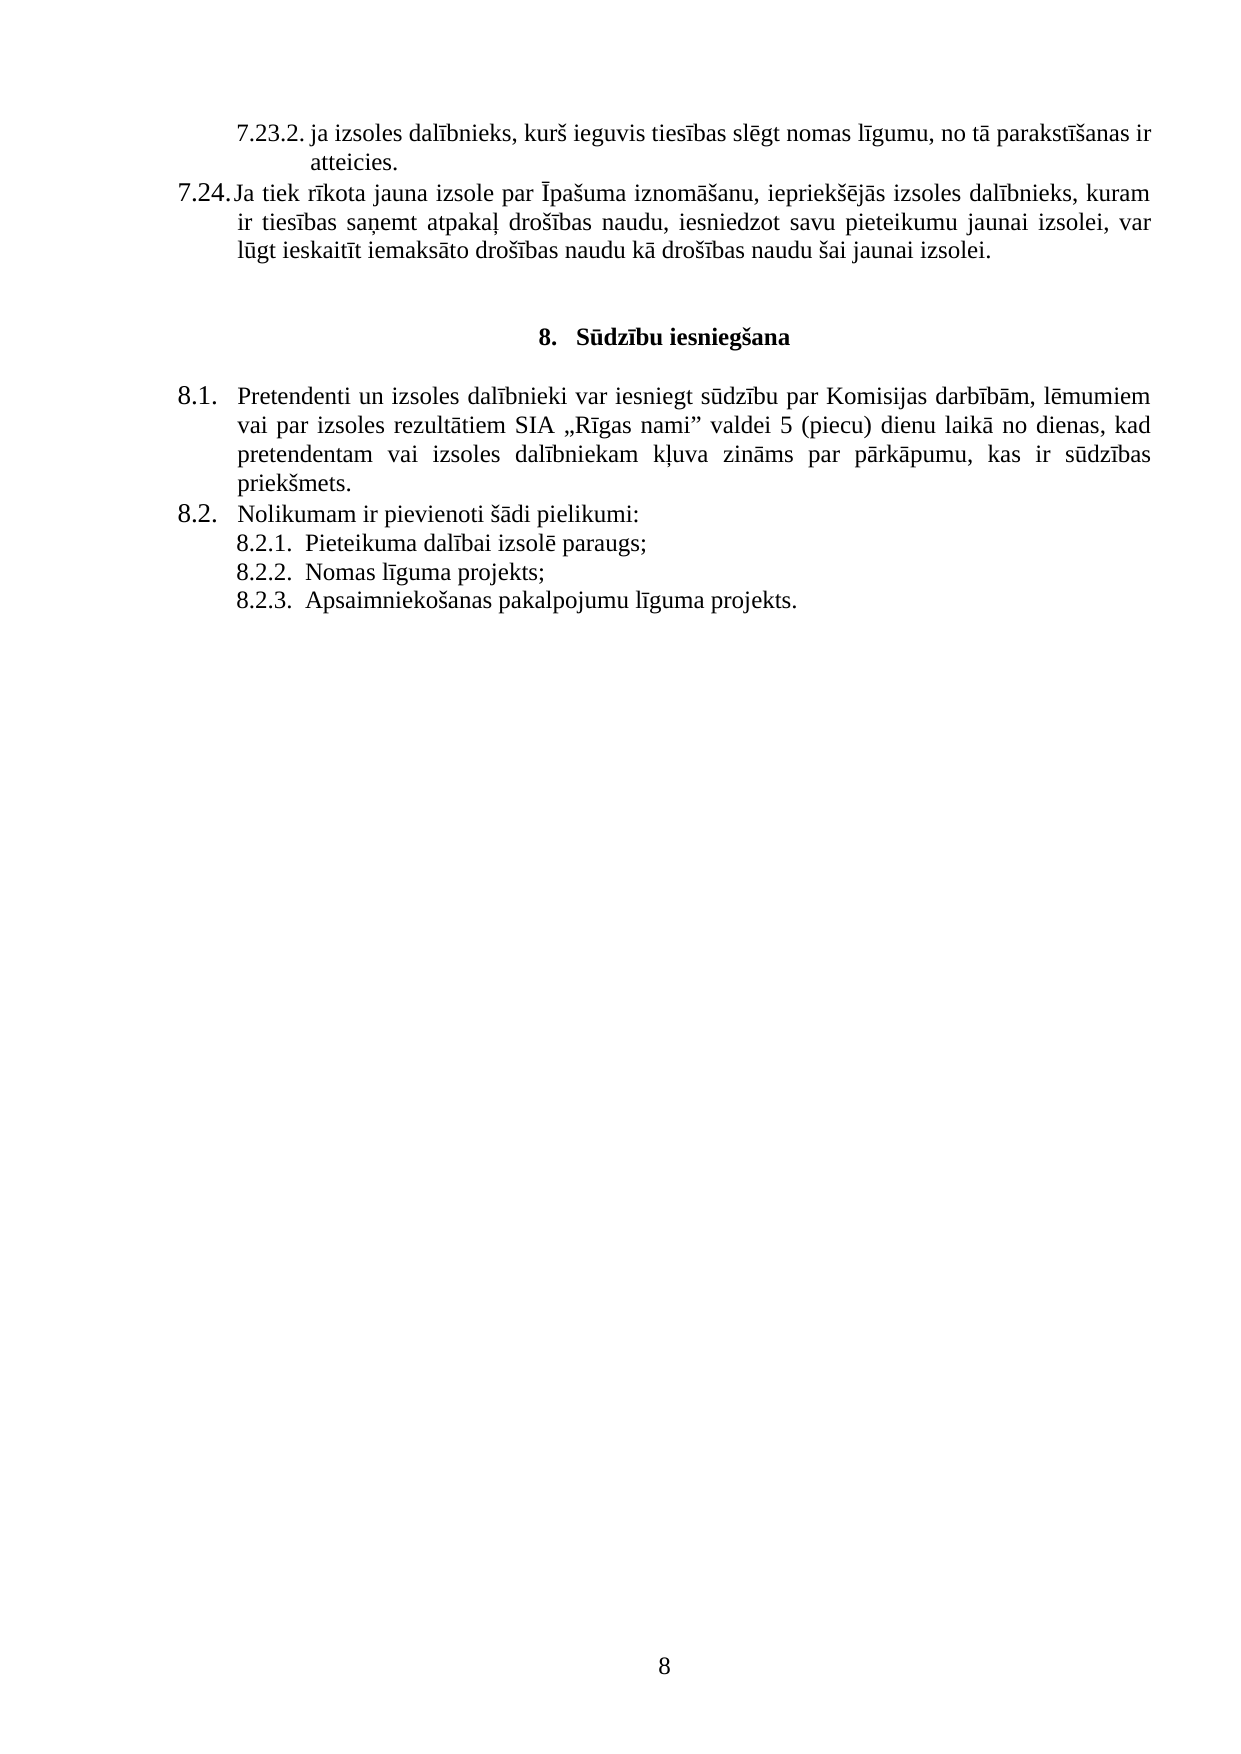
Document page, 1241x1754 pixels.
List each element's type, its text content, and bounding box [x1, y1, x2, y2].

list Sūdzību iesniegšana [177, 322, 1152, 351]
subtitle Apsaimniekošanas pakalpojumu līguma projekts. [236, 585, 1152, 614]
list Pretendenti un izsoles dalībnieki var iesniegt sūdzību par Komisijas darbībām, lēmumiem vai par izsoles rezultātiem SIA „Rīgas nami” valdei 5 (piecu) dienu laikā no dienas, kad pretendentam vai izsoles dalībniekam kļuva zināms par pārkāpumu, kas ir sūdzības priekšmets. [177, 379, 1152, 497]
subtitle Nomas līguma projekts; [236, 557, 1152, 585]
list Nolikumam ir pievienoti šādi pielikumi: [177, 497, 1152, 528]
list Ja tiek rīkota jauna izsole par Īpašuma iznomāšanu, iepriekšējās izsoles dalībnieks, kuram ir tiesības saņemt atpakaļ drošības naudu, iesniedzot savu pieteikumu jaunai izsolei, var lūgt ieskaitīt iemaksāto drošības naudu kā drošības naudu šai jaunai izsolei. [177, 176, 1152, 264]
subtitle Pieteikuma dalībai izsolē paraugs; [236, 528, 1152, 557]
subtitle ja izsoles dalībnieks, kurš ieguvis tiesības slēgt nomas līgumu, no tā parakstīšanas ir atteicies. [236, 118, 1152, 176]
